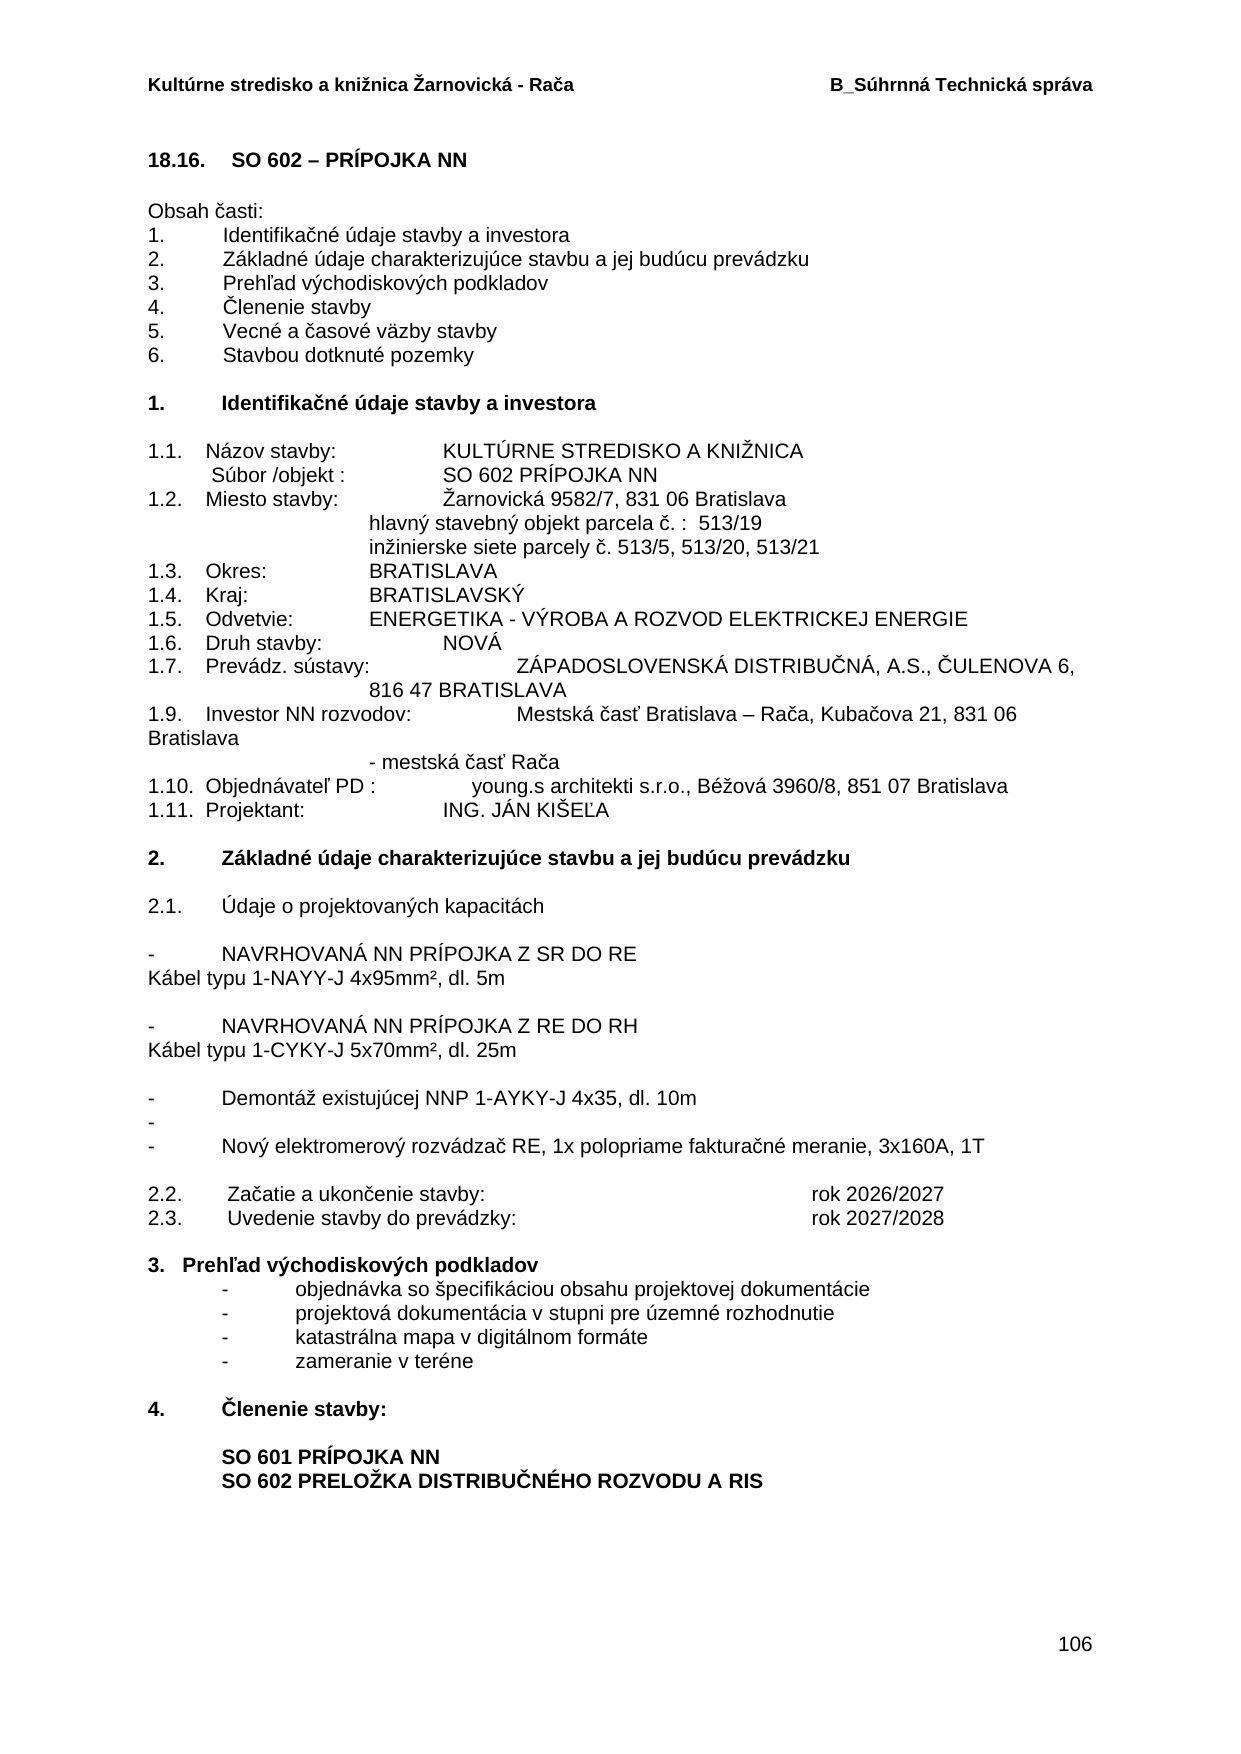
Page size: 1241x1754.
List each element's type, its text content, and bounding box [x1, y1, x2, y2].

list 1.9. Investor NN rozvodov: Mestská časť Bratislava – Rača, Kubačova 21, 831 06 Bratislava [148, 702, 1093, 750]
list 3. Prehľad východiskových podkladov [148, 1253, 1093, 1277]
list Prehľad východiskových podkladov [148, 271, 1093, 295]
list 1.10. Objednávateľ PD : young.s architekti s.r.o., Béžová 3960/8, 851 07 Bratislava [148, 774, 1093, 798]
list Identifikačné údaje stavby a investora [148, 223, 1093, 247]
list 1.6. Druh stavby: NOVÁ [148, 630, 1093, 654]
list Členenie stavby [148, 295, 1093, 319]
list 2.3. Uvedenie stavby do prevádzky: rok 2027/2028 [148, 1205, 1093, 1229]
list 2.2. Začatie a ukončenie stavby: rok 2026/2027 [148, 1181, 1093, 1205]
list SO 601 PRÍPOJKA NN [148, 1445, 1093, 1469]
list Vecné a časové väzby stavby [148, 319, 1093, 343]
list - mestská časť Rača [148, 750, 1093, 774]
list 2.1. Údaje o projektovaných kapacitách [148, 894, 1093, 918]
list 1.7. Prevádz. sústavy: ZÁPADOSLOVENSKÁ DISTRIBUČNÁ, A.S., ČULENOVA 6, [148, 654, 1093, 678]
list Demontáž existujúcej NNP 1-AYKY-J 4x35, dl. 10m [148, 1086, 1093, 1109]
list 1.4. Kraj: BRATISLAVSKÝ [148, 582, 1093, 606]
list 1.5. Odvetvie: ENERGETIKA - VÝROBA A ROZVOD ELEKTRICKEJ ENERGIE [148, 606, 1093, 630]
list 1.2. Miesto stavby: Žarnovická 9582/7, 831 06 Bratislava [148, 487, 1093, 511]
list Nový elektromerový rozvádzač RE, 1x polopriame fakturačné meranie, 3x160A, 1T [148, 1133, 1093, 1157]
text SO 602 – PRÍPOJKA NN [148, 148, 1093, 172]
list Kábel typu 1-CYKY-J 5x70mm², dl. 25m [148, 1038, 1093, 1062]
list SO 602 PRELOŽKA DISTRIBUČNÉHO ROZVODU A RIS [148, 1469, 1093, 1493]
list Súbor /objekt : SO 602 PRÍPOJKA NN [148, 463, 1093, 487]
list 816 47 BRATISLAVA [148, 678, 1093, 702]
list Základné údaje charakterizujúce stavbu a jej budúcu prevádzku [148, 247, 1093, 271]
list Kábel typu 1-NAYY-J 4x95mm², dl. 5m [148, 966, 1093, 990]
list 4. Členenie stavby: [148, 1397, 1093, 1421]
list 2. Základné údaje charakterizujúce stavbu a jej budúcu prevádzku [148, 846, 1093, 870]
list - katastrálna mapa v digitálnom formáte [148, 1325, 1093, 1349]
list - objednávka so špecifikáciou obsahu projektovej dokumentácie [148, 1277, 1093, 1301]
list - zameranie v teréne [148, 1349, 1093, 1373]
list inžinierske siete parcely č. 513/5, 513/20, 513/21 1.3. Okres: BRATISLAVA [148, 534, 1093, 582]
list NAVRHOVANÁ NN PRÍPOJKA Z SR DO RE [148, 942, 1093, 966]
list 1.11. Projektant: ING. JÁN KIŠEĽA [148, 798, 1093, 822]
list 1. Identifikačné údaje stavby a investora [148, 391, 1093, 415]
list - projektová dokumentácia v stupni pre územné rozhodnutie [148, 1301, 1093, 1325]
list NAVRHOVANÁ NN PRÍPOJKA Z RE DO RH [148, 1014, 1093, 1038]
list 1.1. Názov stavby: KULTÚRNE STREDISKO A KNIŽNICA [148, 439, 1093, 463]
list hlavný stavebný objekt parcela č. : 513/19 [148, 511, 1093, 534]
list Stavbou dotknuté pozemky [148, 343, 1093, 367]
list Obsah časti: [148, 199, 1093, 223]
